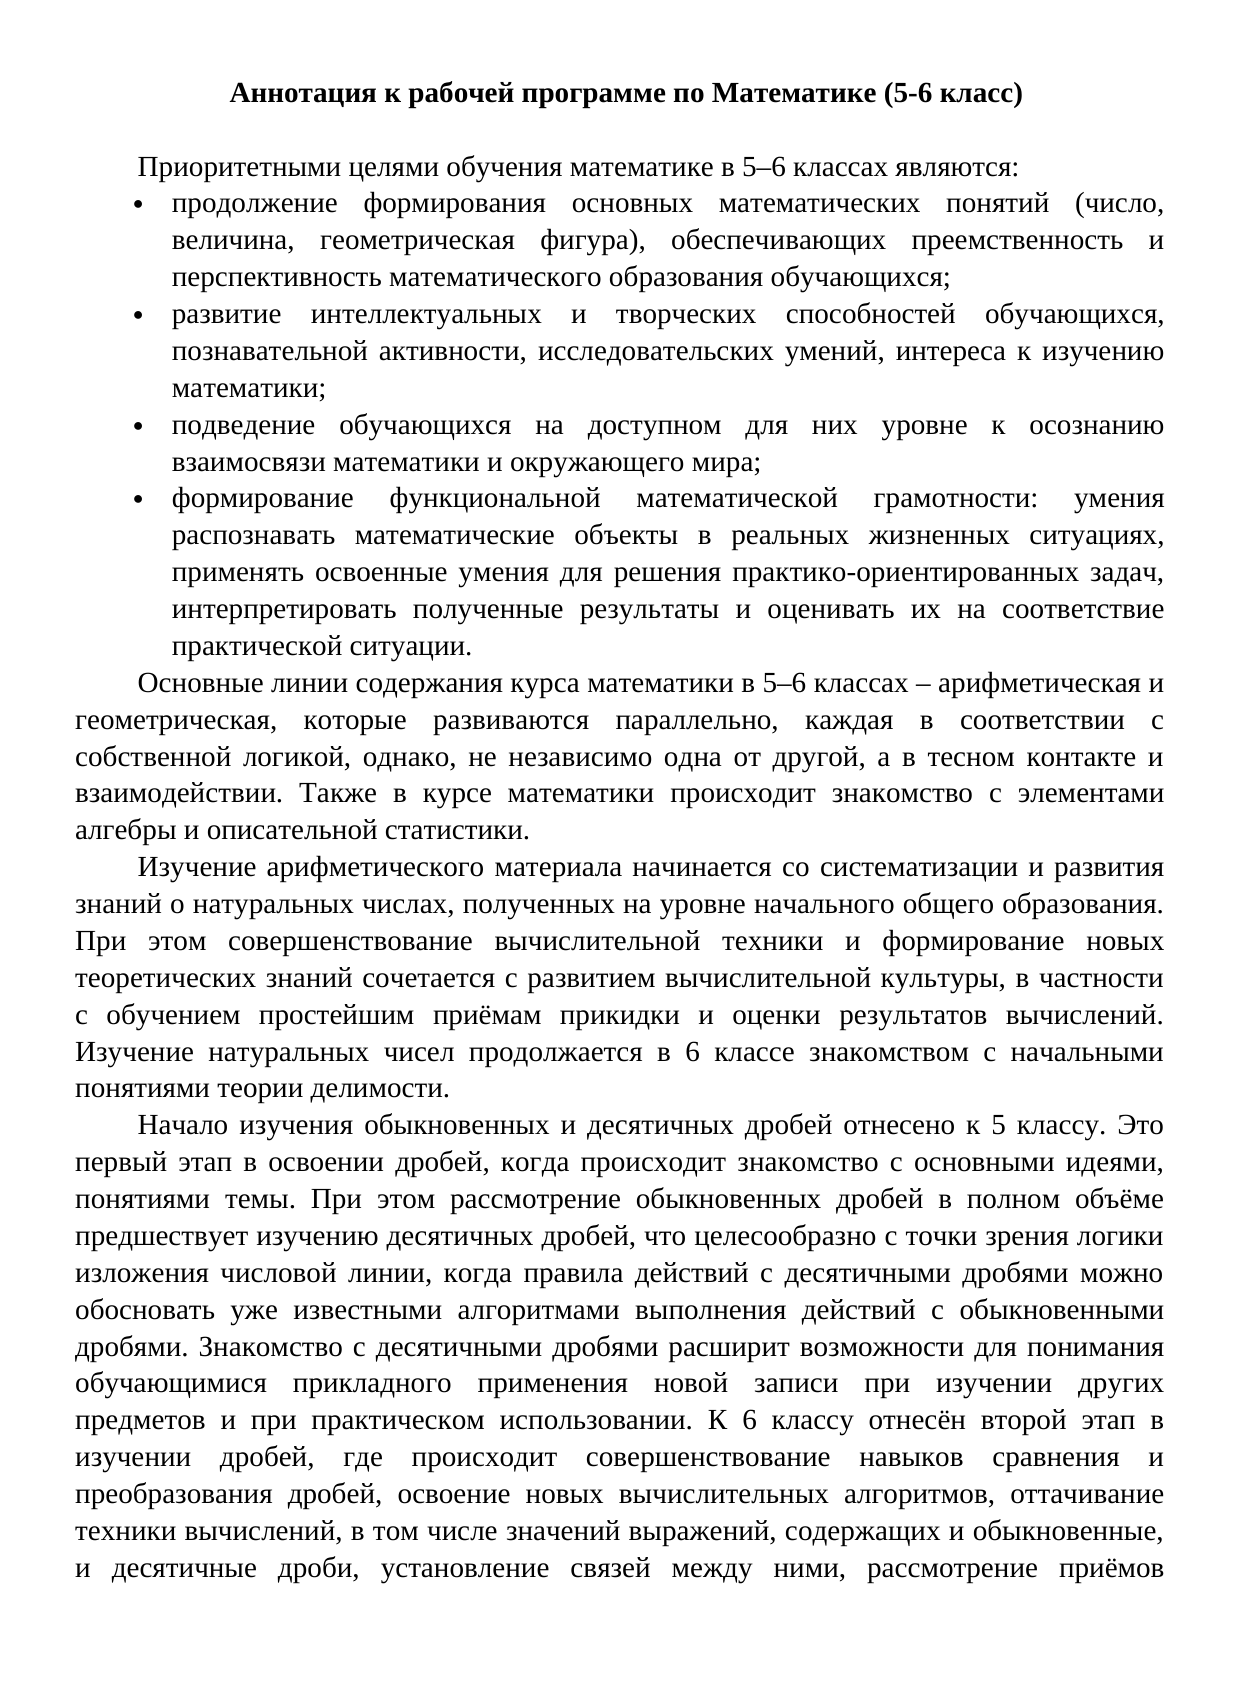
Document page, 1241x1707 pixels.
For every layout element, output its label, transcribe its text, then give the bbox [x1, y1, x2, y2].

text Основные линии содержания курса математики в 5–6 классах – арифметическая и геометрическая, которые развиваются параллельно, каждая в соответствии с собственной логикой, однако, не независимо одна от другой, а в тесном контакте и взаимодействии. Также в курсе математики происходит знакомство с элементами алгебры и описательной статистики. [75, 665, 1165, 846]
list подведение обучающихся на доступном для них уровне к осознанию взаимосвязи математики и окружающего мира; [134, 407, 1165, 477]
text Аннотация к рабочей программе по Математике (5-6 класс) [87, 75, 1165, 108]
text Приоритетными целями обучения математике в 5–6 классах являются: [75, 149, 1165, 182]
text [75, 1107, 1165, 1583]
list развитие интеллектуальных и творческих способностей обучающихся, познавательной активности, исследовательских умений, интереса к изучению математики; [134, 296, 1165, 403]
list формирование функциональной математической грамотности: умения распознавать математические объекты в реальных жизненных ситуациях, применять освоенные умения для решения практико-ориентированных задач, интерпретировать полученные результаты и оценивать их на соответствие практической ситуации. [134, 481, 1165, 662]
text Изучение арифметического материала начинается со систематизации и развития знаний о натуральных числах, полученных на уровне начального общего образования. При этом совершенствование вычислительной техники и формирование новых теоретических знаний сочетается с развитием вычислительной культуры, в частности с обучением простейшим приёмам прикидки и оценки результатов вычислений. Изучение натуральных чисел продолжается в 6 классе знакомством с начальными понятиями теории делимости. [75, 849, 1165, 1104]
list продолжение формирования основных математических понятий (число, величина, геометрическая фигура), обеспечивающих преемственность и перспективность математического образования обучающихся; [134, 186, 1165, 293]
